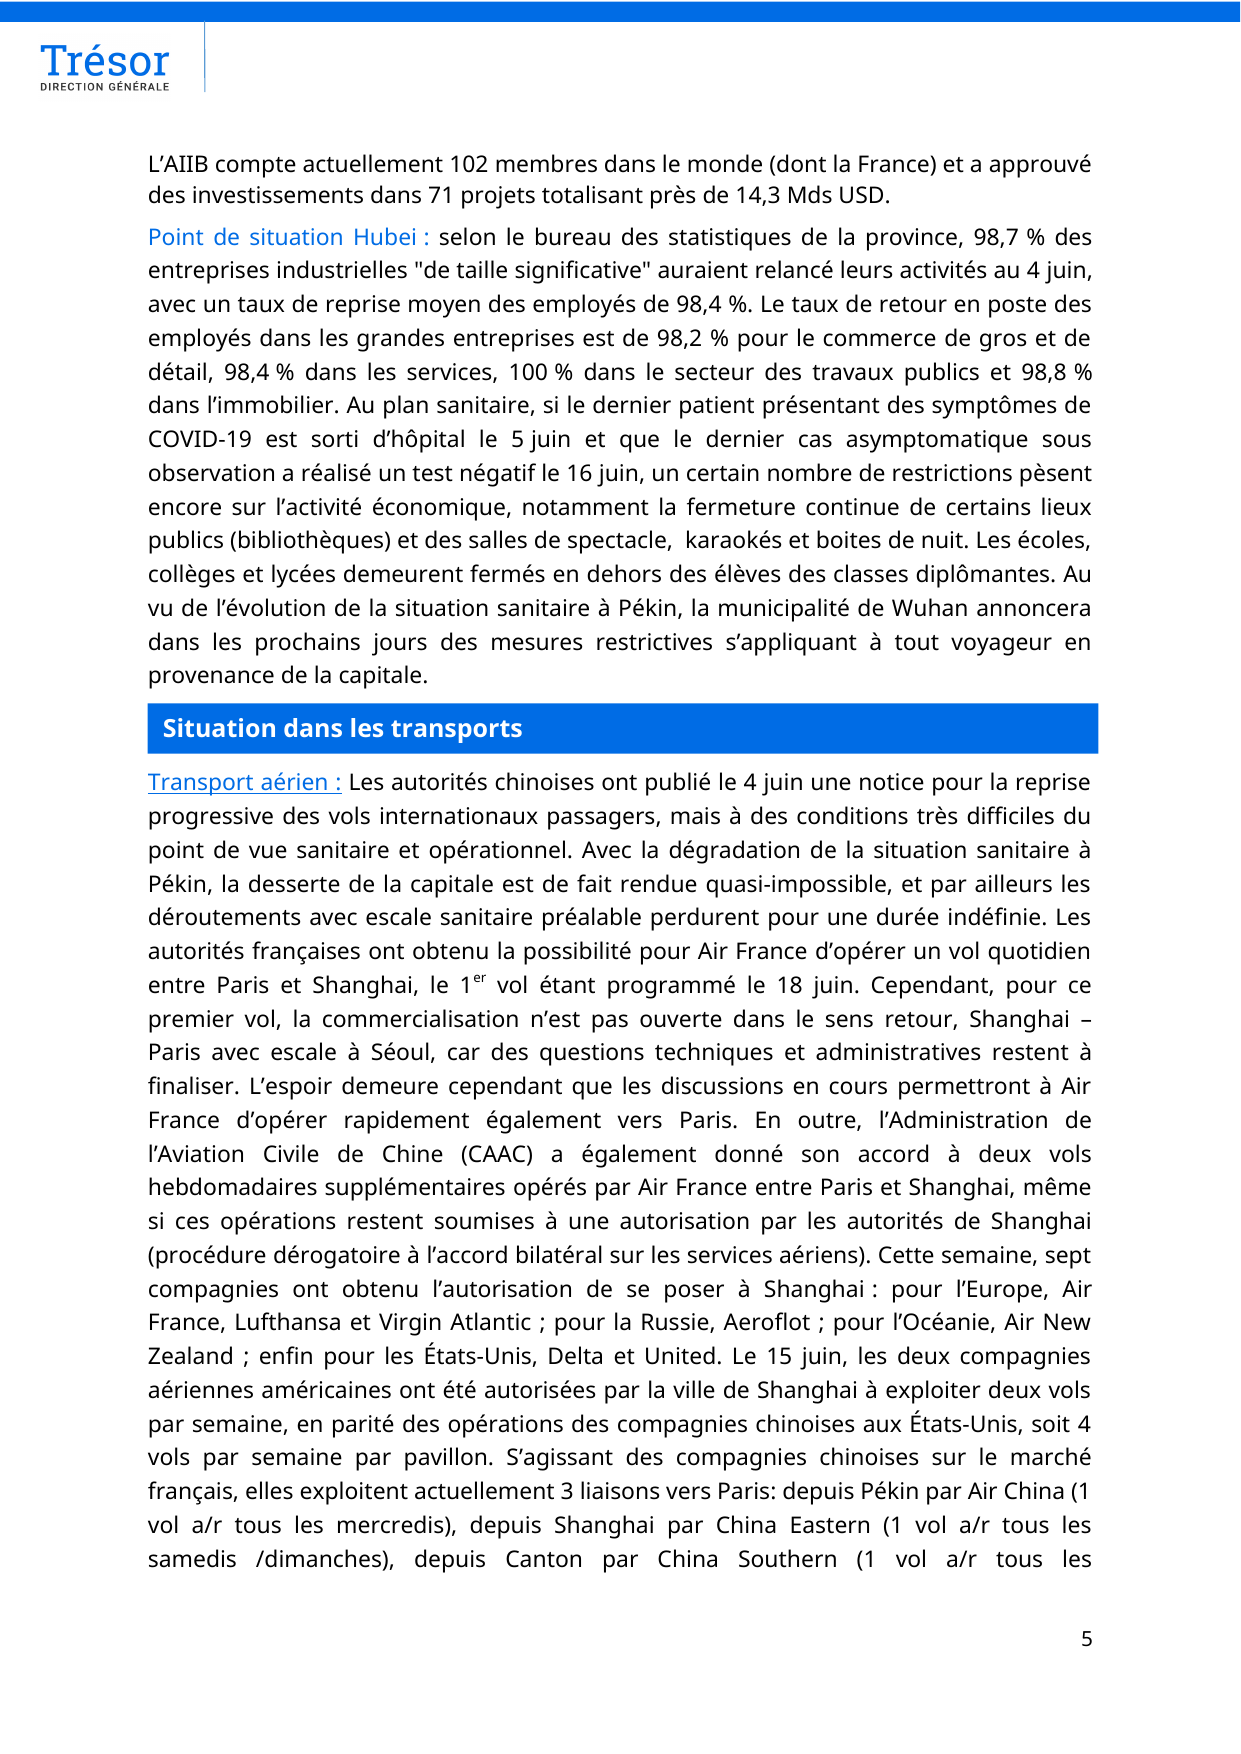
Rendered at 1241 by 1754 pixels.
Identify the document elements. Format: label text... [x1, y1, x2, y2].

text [148, 148, 1093, 210]
text Point de situation Hubei : selon le bureau des statistiques de la province, 98,7 % des entreprises industrielles "de taille significative" auraient relancé leurs activités au 4 juin, avec un taux de reprise moyen des employés de 98,4 %. Le taux de retour en poste des employés dans les grandes entreprises est de 98,2 % pour le commerce de gros et de détail, 98,4 % dans les services, 100 % dans le secteur des travaux publics et 98,8 % dans l’immobilier. Au plan sanitaire, si le dernier patient présentant des symptômes de COVID-19 est sorti d’hôpital le 5 juin et que le dernier cas asymptomatique sous observation a réalisé un test négatif le 16 juin, un certain nombre de restrictions pèsent encore sur l’activité économique, notamment la fermeture continue de certains lieux publics (bibliothèques) et des salles de spectacle, karaokés et boites de nuit. Les écoles, collèges et lycées demeurent fermés en dehors des élèves des classes diplômantes. Au vu de l’évolution de la situation sanitaire à Pékin, la municipalité de Wuhan annoncera dans les prochains jours des mesures restrictives s’appliquant à tout voyageur en provenance de la capitale. [148, 221, 1093, 691]
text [148, 766, 1093, 1574]
picture [38, 33, 172, 102]
